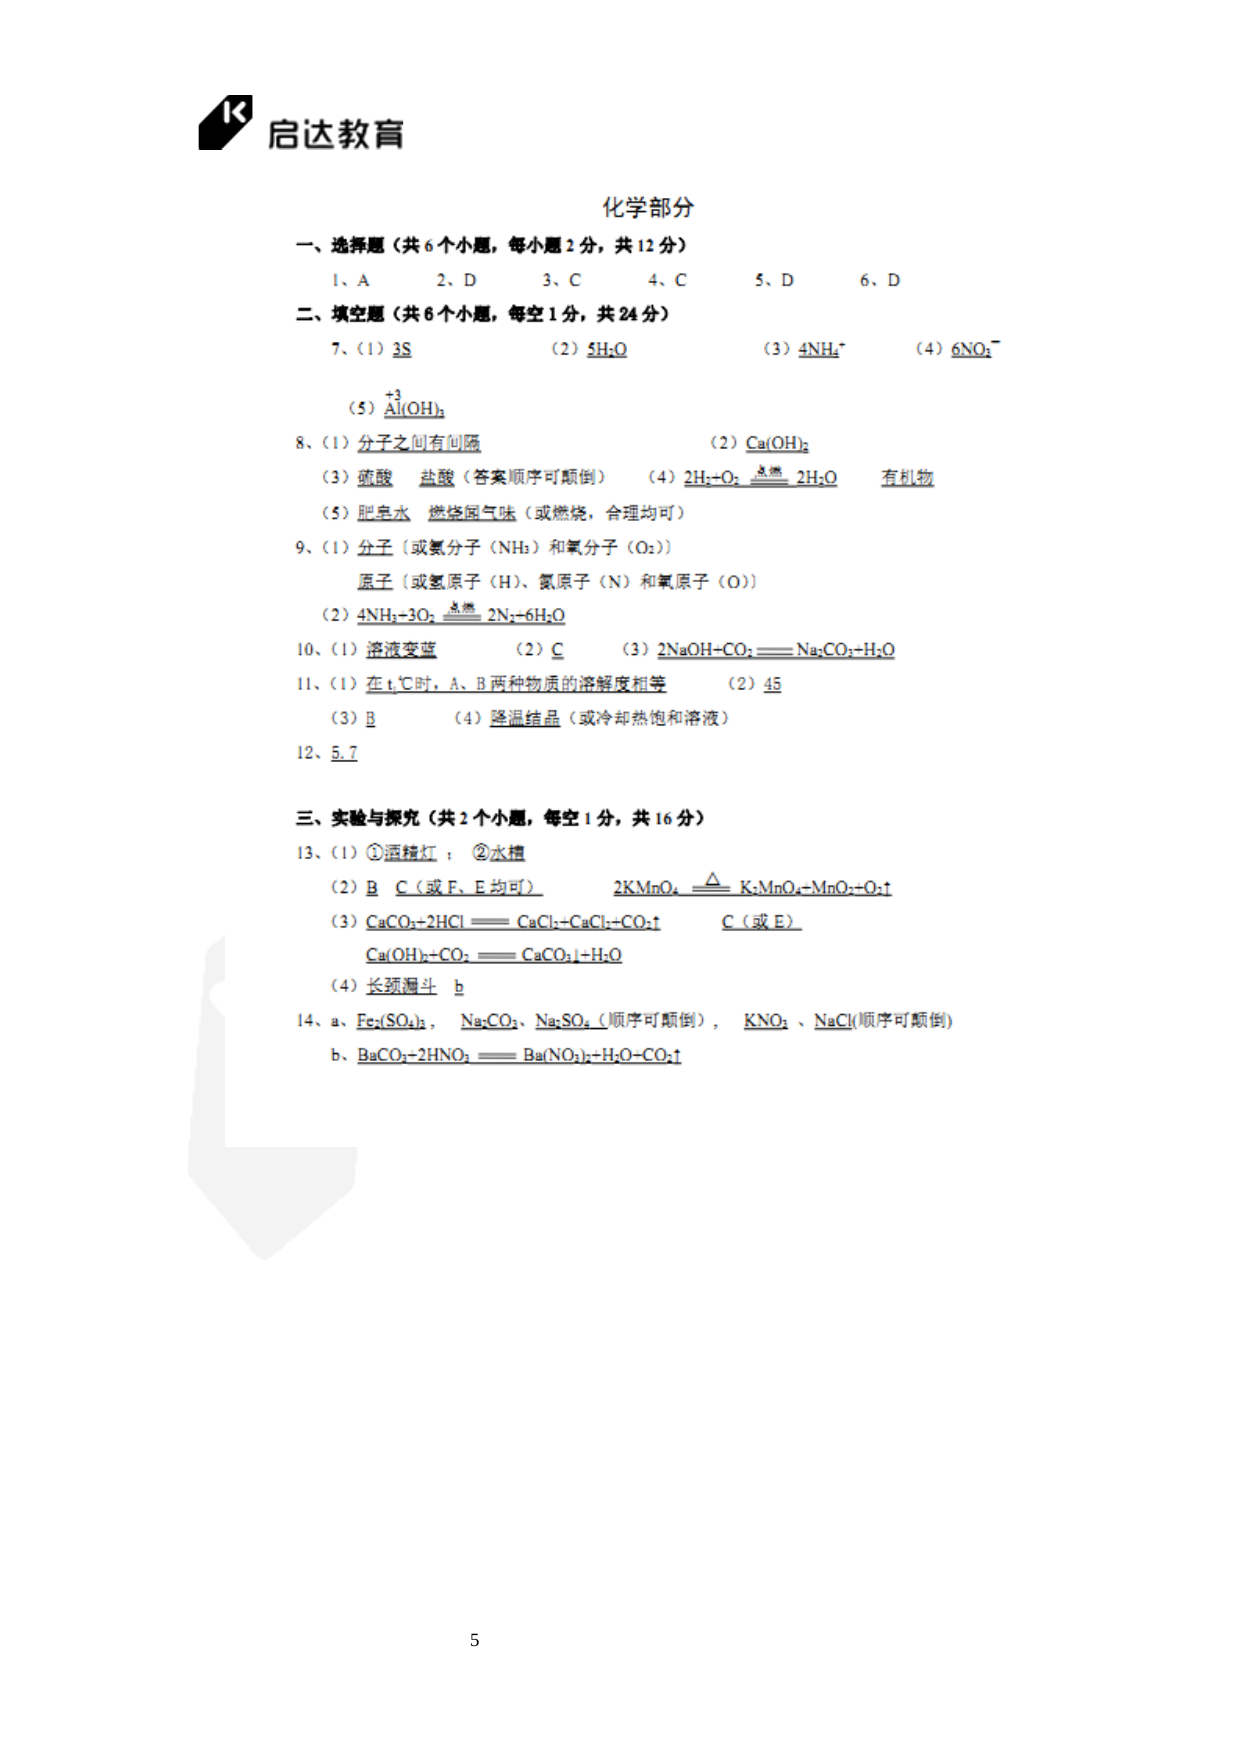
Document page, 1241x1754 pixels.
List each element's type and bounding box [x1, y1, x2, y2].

picture [198, 95, 404, 150]
picture [225, 162, 1093, 1147]
